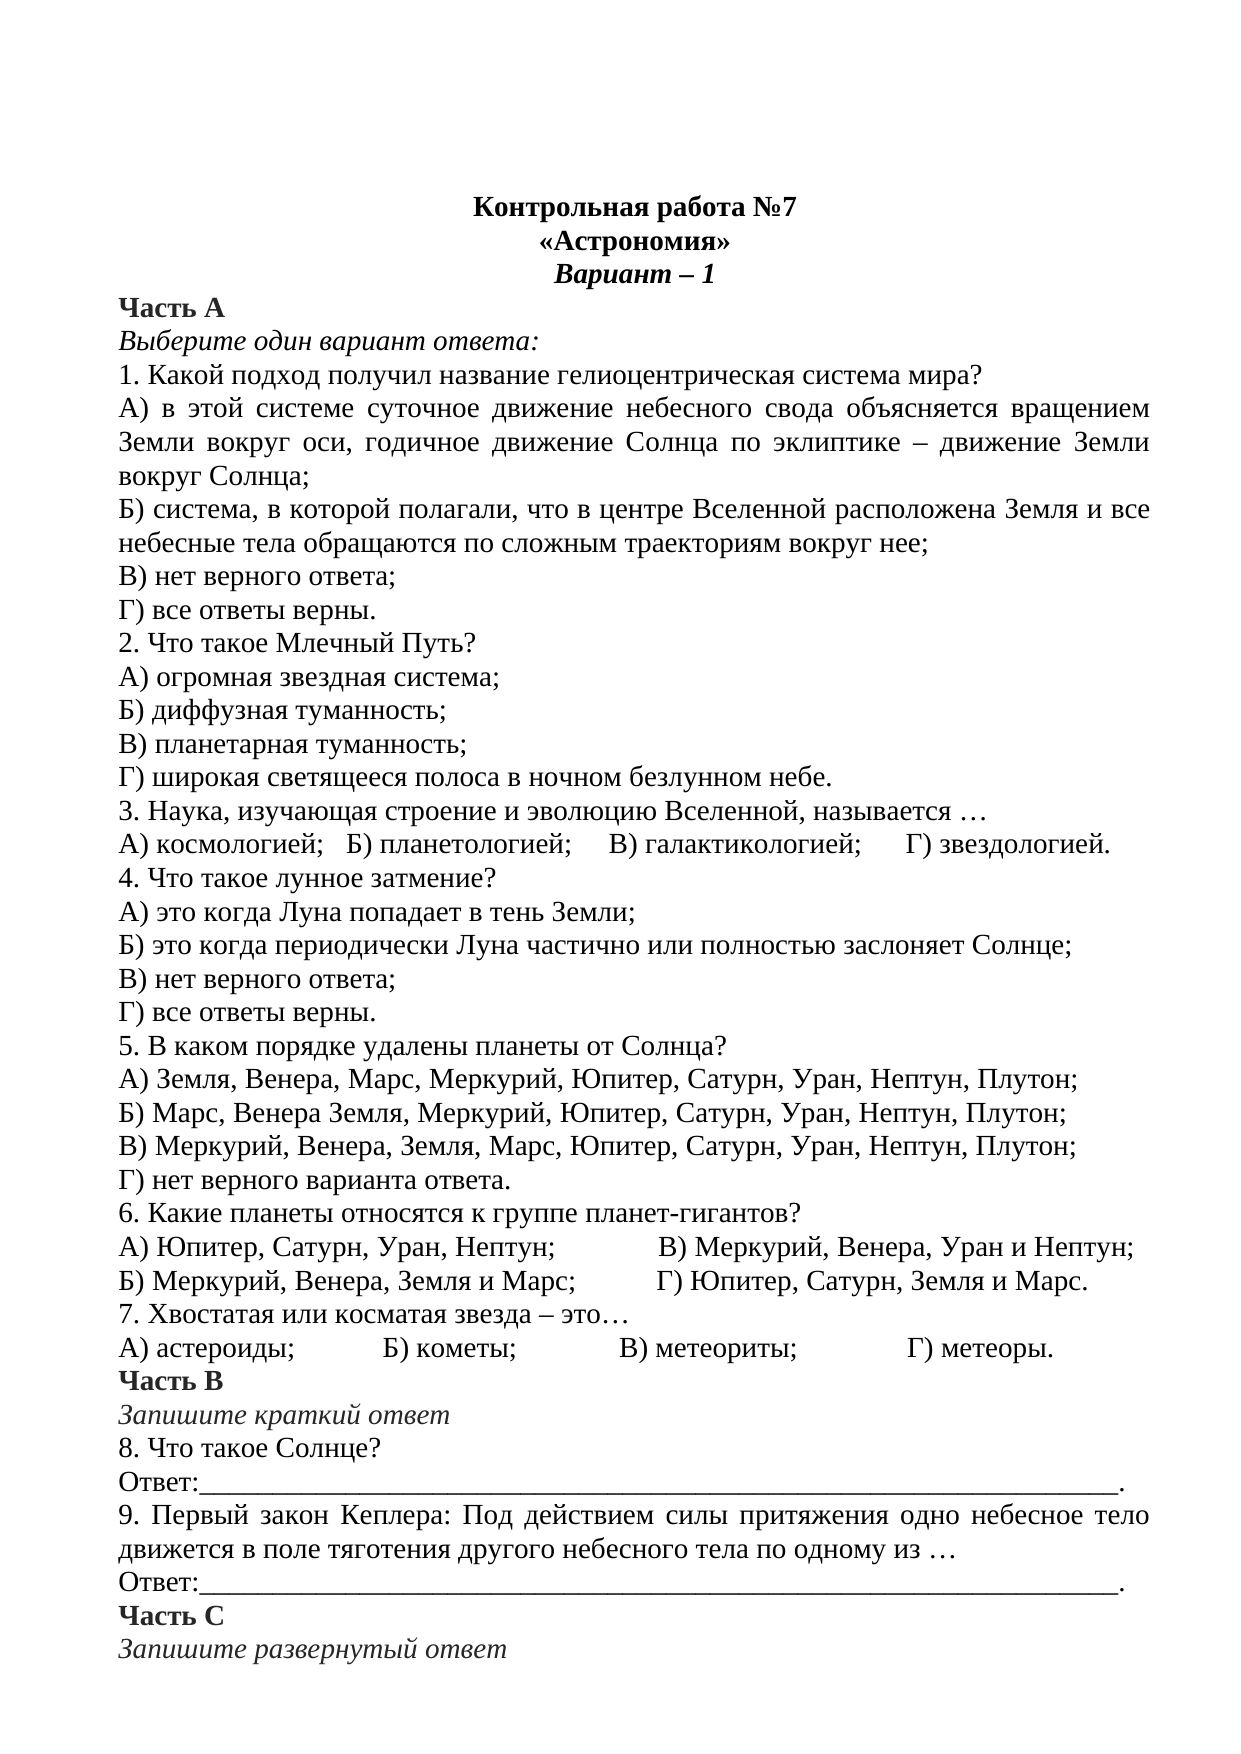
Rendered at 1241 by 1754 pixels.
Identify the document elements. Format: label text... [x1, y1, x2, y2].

text Запишите краткий ответ [118, 1397, 1152, 1430]
text 6. Какие планеты относятся к группе планет-гигантов? [118, 1196, 1152, 1229]
text Запишите развернутый ответ [118, 1632, 1152, 1665]
text 2. Что такое Млечный Путь? [118, 625, 1152, 659]
text Контрольная работа №7 [118, 189, 1152, 223]
text А) Земля, Венера, Марс, Меркурий, Юпитер, Сатурн, Уран, Нептун, Плутон; [118, 1061, 1152, 1095]
text Г) широкая светящееся полоса в ночном безлунном небе. [118, 759, 1152, 793]
text Б) это когда периодически Луна частично или полностью заслоняет Солнце; [118, 927, 1152, 961]
text 8. Что такое Солнце? [118, 1430, 1152, 1464]
text Ответ:_______________________________________________________________. [118, 1464, 1152, 1497]
text Б) Меркурий, Венера, Земля и Марс; Г) Юпитер, Сатурн, Земля и Марс. [118, 1263, 1152, 1296]
text 9. Первый закон Кеплера: Под действием силы притяжения одно небесное тело движется в поле тяготения другого небесного тела по одному из … [118, 1497, 1152, 1564]
text Г) все ответы верны. [118, 994, 1152, 1028]
text 3. Наука, изучающая строение и эволюцию Вселенной, называется … [118, 793, 1152, 827]
text 4. Что такое лунное затмение? [118, 860, 1152, 894]
text Г) нет верного варианта ответа. [118, 1162, 1152, 1196]
text 5. В каком порядке удалены планеты от Солнца? [118, 1028, 1152, 1061]
text В) Меркурий, Венера, Земля, Марс, Юпитер, Сатурн, Уран, Нептун, Плутон; [118, 1128, 1152, 1162]
text В) нет верного ответа; [118, 558, 1152, 592]
text Г) все ответы верны. [118, 592, 1152, 625]
text Выберите один вариант ответа: [118, 323, 1152, 357]
text 7. Хвостатая или косматая звезда – это… [118, 1296, 1152, 1330]
text Б) диффузная туманность; [118, 692, 1152, 726]
text А) Юпитер, Сатурн, Уран, Нептун; В) Меркурий, Венера, Уран и Нептун; [118, 1229, 1152, 1263]
text А) огромная звездная система; [118, 659, 1152, 692]
text В) планетарная туманность; [118, 726, 1152, 759]
text Часть С [118, 1598, 1152, 1632]
text Б) система, в которой полагали, что в центре Вселенной расположена Земля и все небесные тела обращаются по сложным траекториям вокруг нее; [118, 491, 1152, 558]
text Б) Марс, Венера Земля, Меркурий, Юпитер, Сатурн, Уран, Нептун, Плутон; [118, 1095, 1152, 1128]
text А) в этой системе суточное движение небесного свода объясняется вращением Земли вокруг оси, годичное движение Солнца по эклиптике – движение Земли вокруг Солнца; [118, 391, 1152, 491]
text Вариант – 1 [118, 256, 1152, 290]
text Ответ:_______________________________________________________________. [118, 1564, 1152, 1598]
text Часть А [118, 290, 1152, 323]
text А) космологией; Б) планетологией; В) галактикологией; Г) звездологией. [118, 827, 1152, 860]
text 1. Какой подход получил название гелиоцентрическая система мира? [118, 357, 1152, 391]
text А) это когда Луна попадает в тень Земли; [118, 894, 1152, 927]
text «Астрономия» [118, 223, 1152, 256]
text В) нет верного ответа; [118, 961, 1152, 994]
text А) астероиды; Б) кометы; В) метеориты; Г) метеоры. [118, 1330, 1152, 1363]
text Часть В [118, 1363, 1152, 1397]
